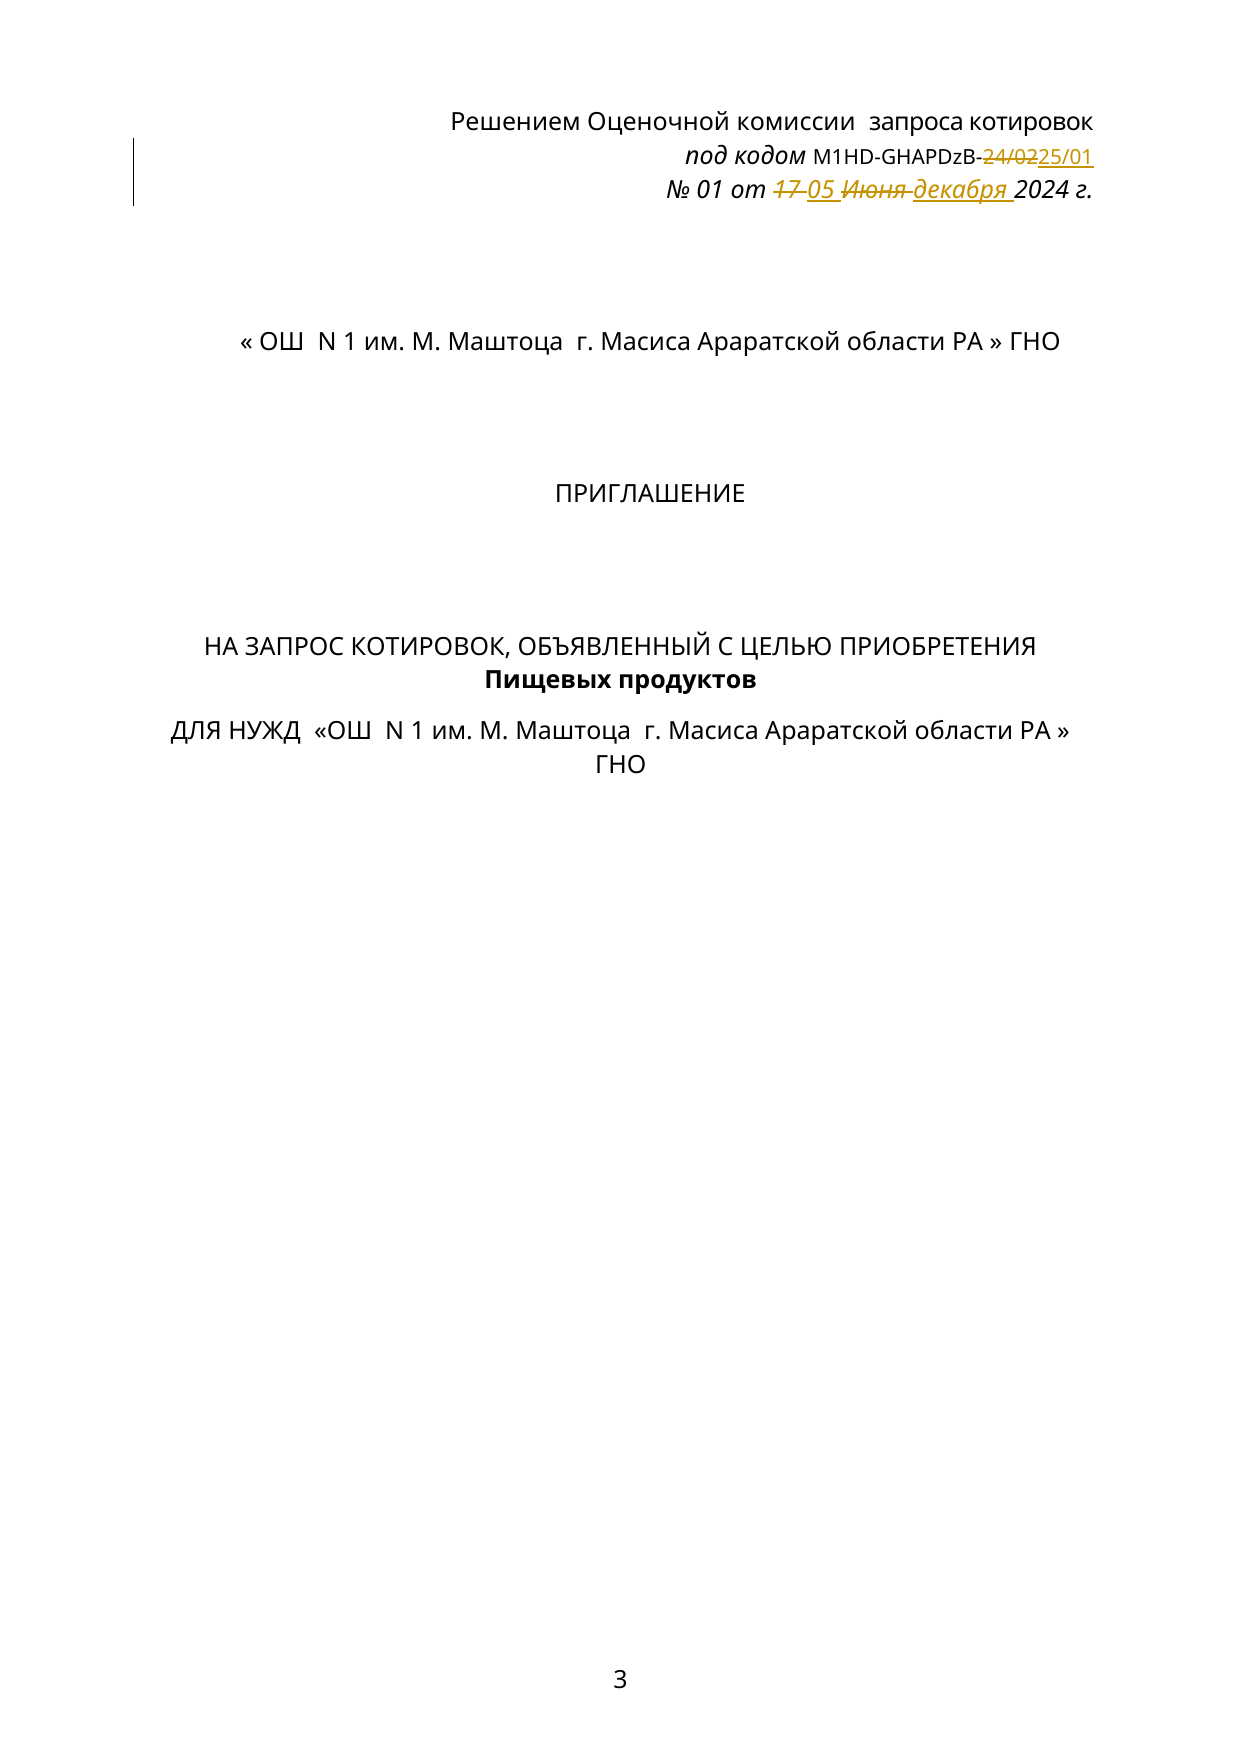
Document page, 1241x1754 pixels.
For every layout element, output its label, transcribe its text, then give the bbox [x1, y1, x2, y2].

text « ОШ N 1 им. М. Маштоца г. Масиса Араратской области РА » ГНО [148, 324, 1093, 358]
text Решением Оценочной комиссии запроса котировок под кодом M1HD-GHAPDzB- № 01 от 2024 г. [148, 103, 1093, 206]
text НА ЗАПРОС КОТИРОВОК, ОБЪЯВЛЕННЫЙ С ЦЕЛЬЮ ПРИОБРЕТЕНИЯ Пищевых продуктов [148, 628, 1093, 696]
text ДЛЯ НУЖД «ОШ N 1 им. М. Маштоца г. Масиса Араратской области РА » ГНО [148, 713, 1093, 781]
text ПРИГЛАШЕНИЕ [148, 476, 1093, 510]
